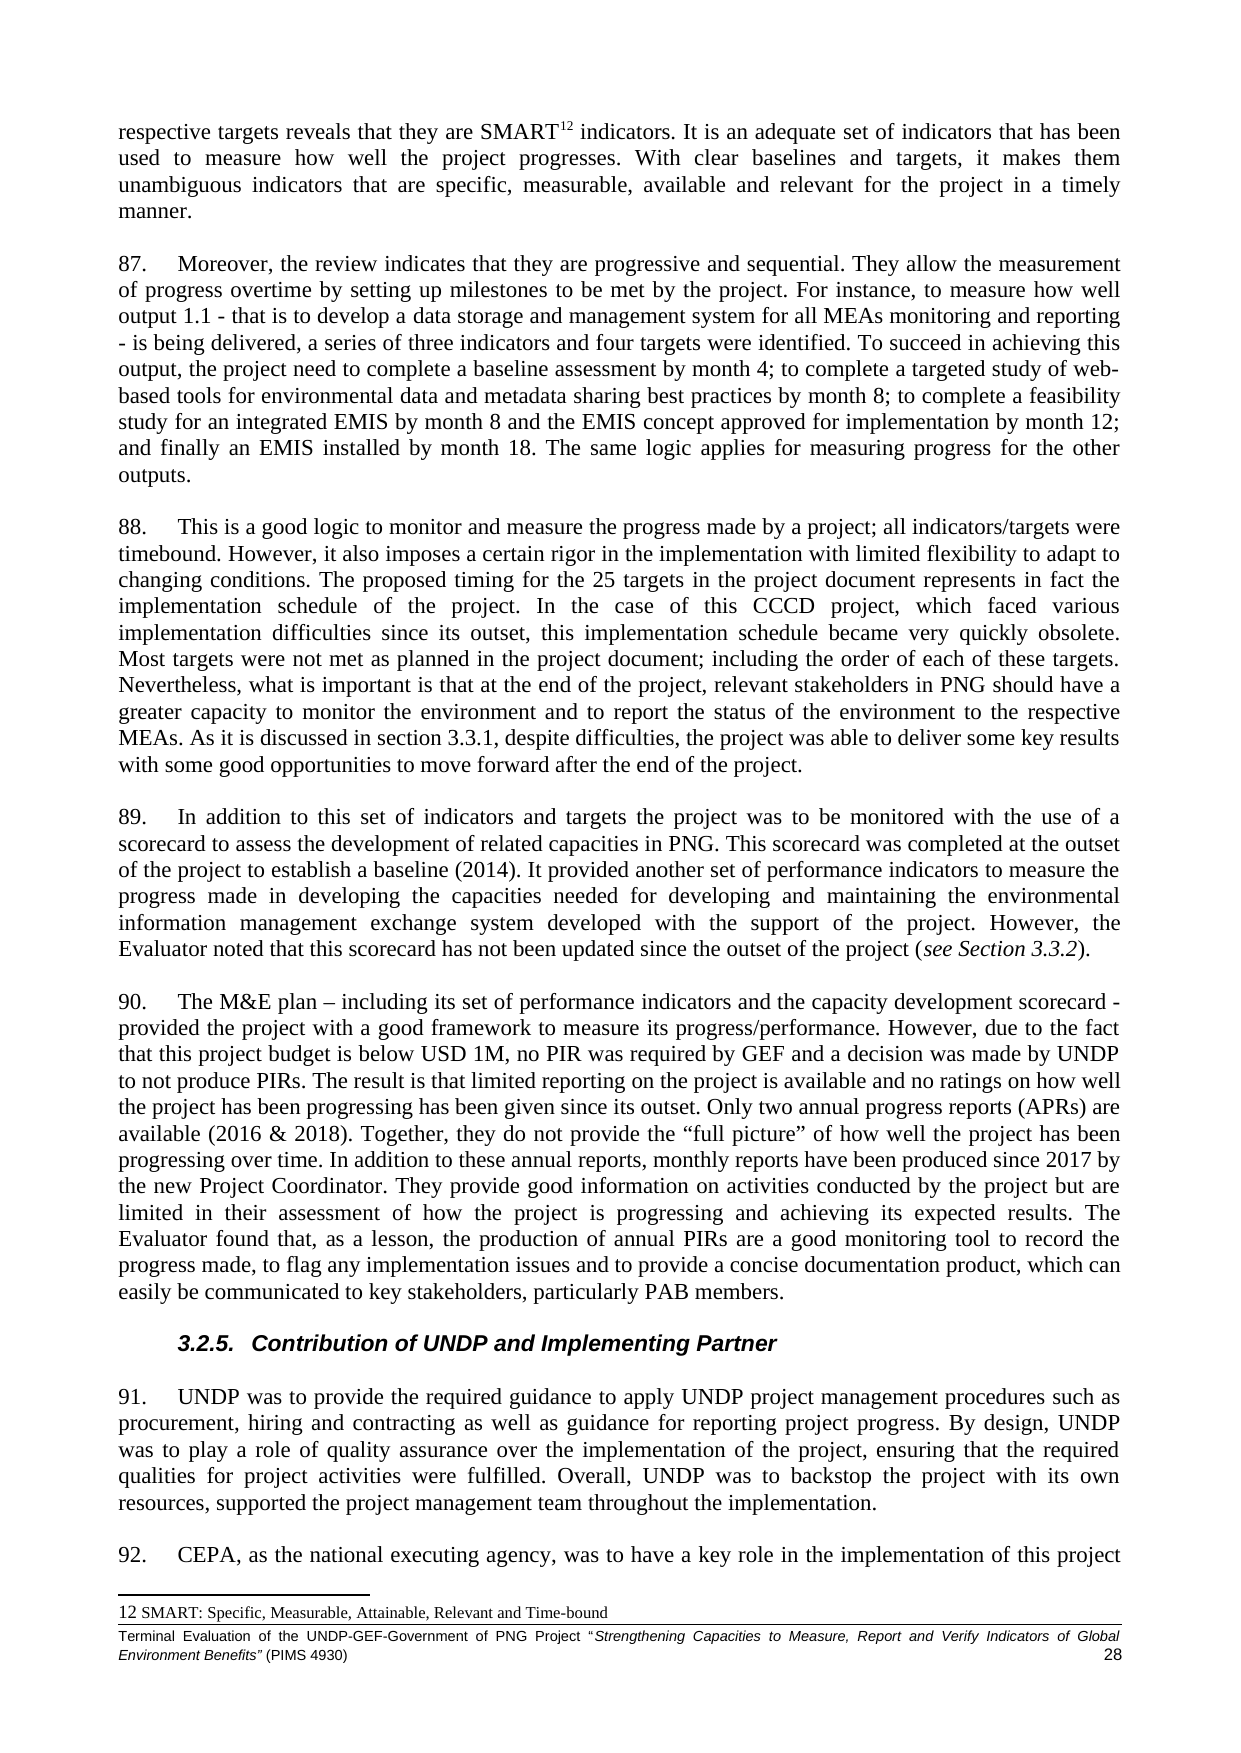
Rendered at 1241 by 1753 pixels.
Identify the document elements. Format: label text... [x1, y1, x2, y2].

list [118, 118, 1122, 223]
list The M&E plan – including its set of performance indicators and the capacity development scorecard - provided the project with a good framework to measure its progress/performance. However, due to the fact that this project budget is below USD 1M, no PIR was required by GEF and a decision was made by UNDP to not produce PIRs. The result is that limited reporting on the project is available and no ratings on how well the project has been progressing has been given since its outset. Only two annual progress reports (APRs) are available (2016 & 2018). Together, they do not provide the “full picture” of how well the project has been progressing over time. In addition to these annual reports, monthly reports have been produced since 2017 by the new Project Coordinator. They provide good information on activities conducted by the project but are limited in their assessment of how the project is progressing and achieving its expected results. The Evaluator found that, as a lesson, the production of annual PIRs are a good monitoring tool to record the progress made, to flag any implementation issues and to provide a concise documentation product, which can easily be communicated to key stakeholders, particularly PAB members. [118, 988, 1122, 1304]
list Moreover, the review indicates that they are progressive and sequential. They allow the measurement of progress overtime by setting up milestones to be met by the project. For instance, to measure how well output 1.1 - that is to develop a data storage and management system for all MEAs monitoring and reporting - is being delivered, a series of three indicators and four targets were identified. To succeed in achieving this output, the project need to complete a baseline assessment by month 4; to complete a targeted study of web-based tools for environmental data and metadata sharing best practices by month 8; to complete a feasibility study for an integrated EMIS by month 8 and the EMIS concept approved for implementation by month 12; and finally an EMIS installed by month 18. The same logic applies for measuring progress for the other outputs. [118, 250, 1122, 487]
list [118, 1541, 1122, 1568]
list In addition to this set of indicators and targets the project was to be monitored with the use of a scorecard to assess the development of related capacities in PNG. This scorecard was completed at the outset of the project to establish a baseline (2014). It provided another set of performance indicators to measure the progress made in developing the capacities needed for developing and maintaining the environmental information management exchange system developed with the support of the project. However, the Evaluator noted that this scorecard has not been updated since the outset of the project (see Section 3.3.2). [118, 803, 1122, 961]
subtitle Contribution of UNDP and Implementing Partner [177, 1330, 1122, 1357]
list UNDP was to provide the required guidance to apply UNDP project management procedures such as procurement, hiring and contracting as well as guidance for reporting project progress. By design, UNDP was to play a role of quality assurance over the implementation of the project, ensuring that the required qualities for project activities were fulfilled. Overall, UNDP was to backstop the project with its own resources, supported the project management team throughout the implementation. [118, 1383, 1122, 1515]
list This is a good logic to monitor and measure the progress made by a project; all indicators/targets were timebound. However, it also imposes a certain rigor in the implementation with limited flexibility to adapt to changing conditions. The proposed timing for the 25 targets in the project document represents in fact the implementation schedule of the project. In the case of this CCCD project, which faced various implementation difficulties since its outset, this implementation schedule became very quickly obsolete. Most targets were not met as planned in the project document; including the order of each of these targets. Nevertheless, what is important is that at the end of the project, relevant stakeholders in PNG should have a greater capacity to monitor the environment and to report the status of the environment to the respective MEAs. As it is discussed in section 3.3.1, despite difficulties, the project was able to deliver some key results with some good opportunities to move forward after the end of the project. [118, 513, 1122, 777]
